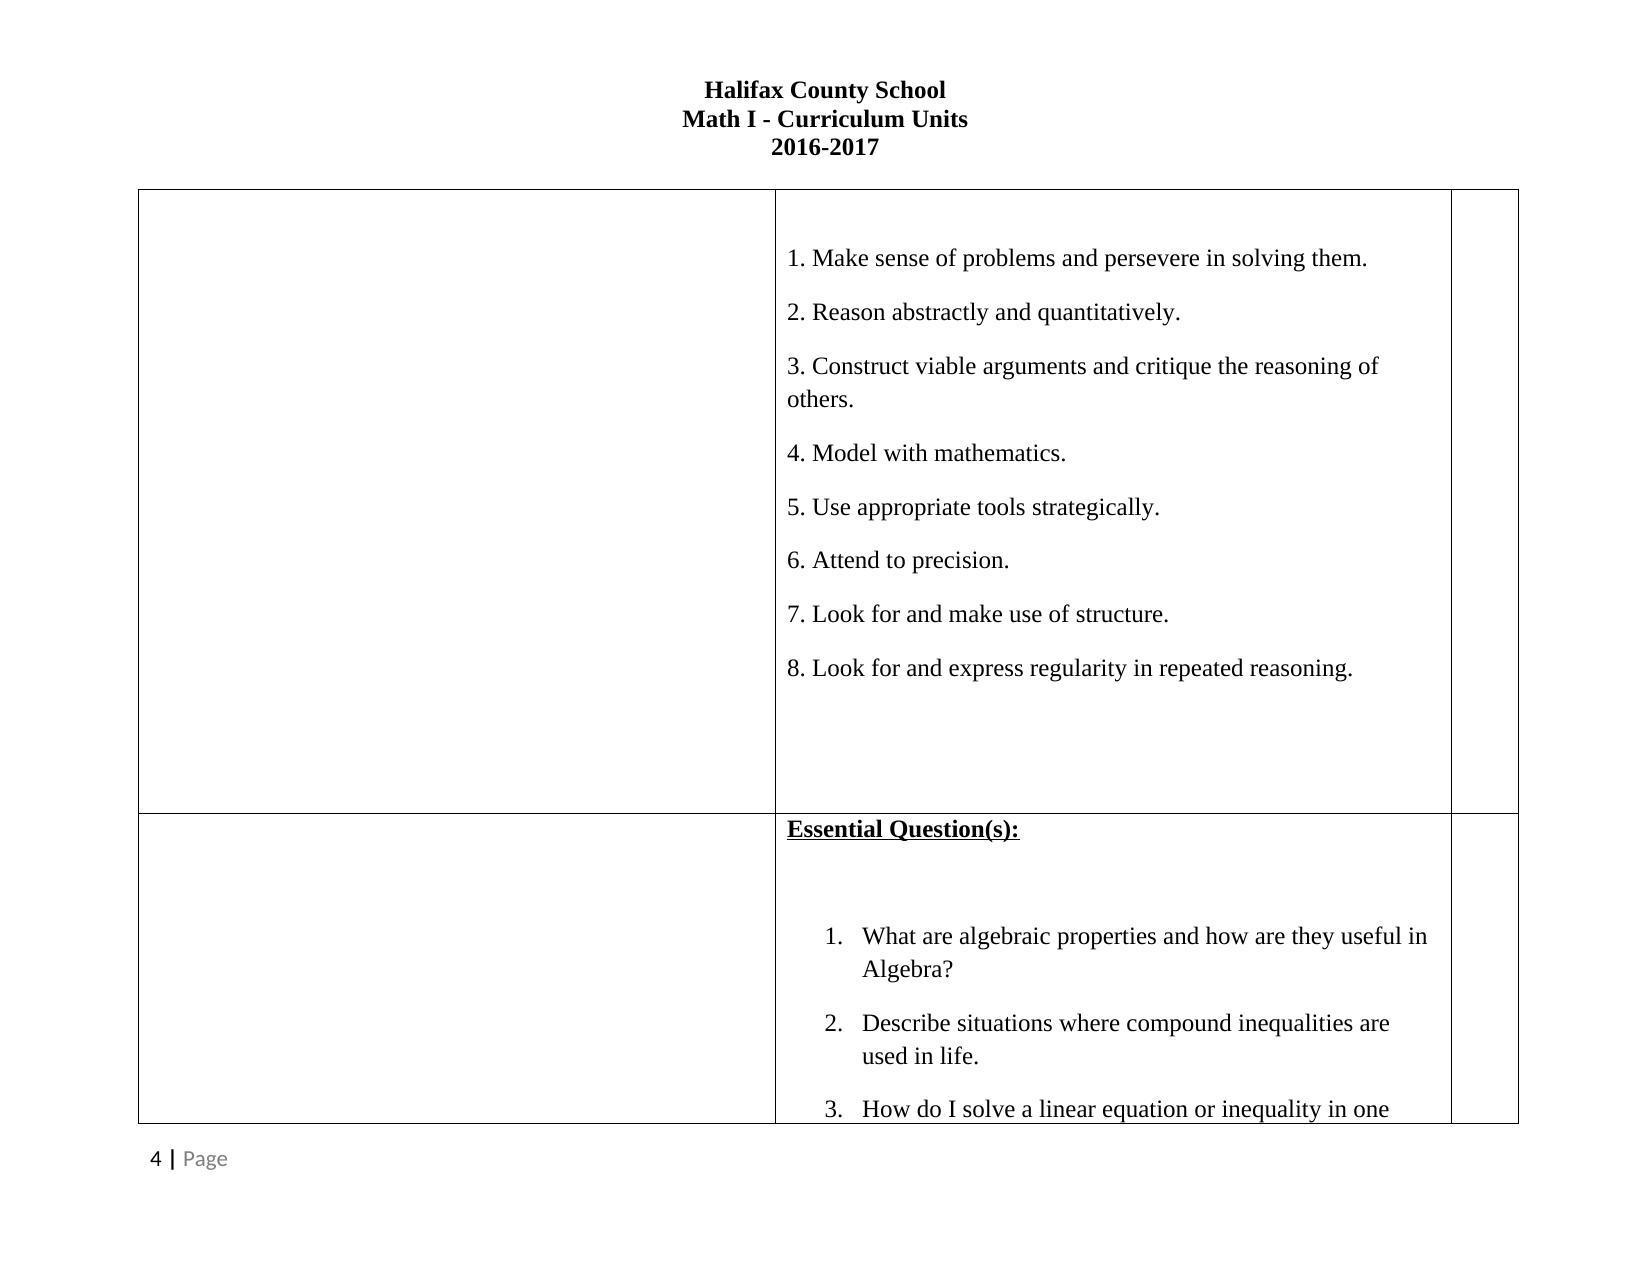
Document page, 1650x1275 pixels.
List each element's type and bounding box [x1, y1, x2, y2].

table_cell [1452, 814, 1518, 1123]
table_cell [776, 190, 1451, 813]
table_cell [776, 814, 1451, 1123]
table_cell [139, 190, 775, 813]
table_cell [1452, 190, 1518, 813]
table_cell [139, 814, 775, 1123]
